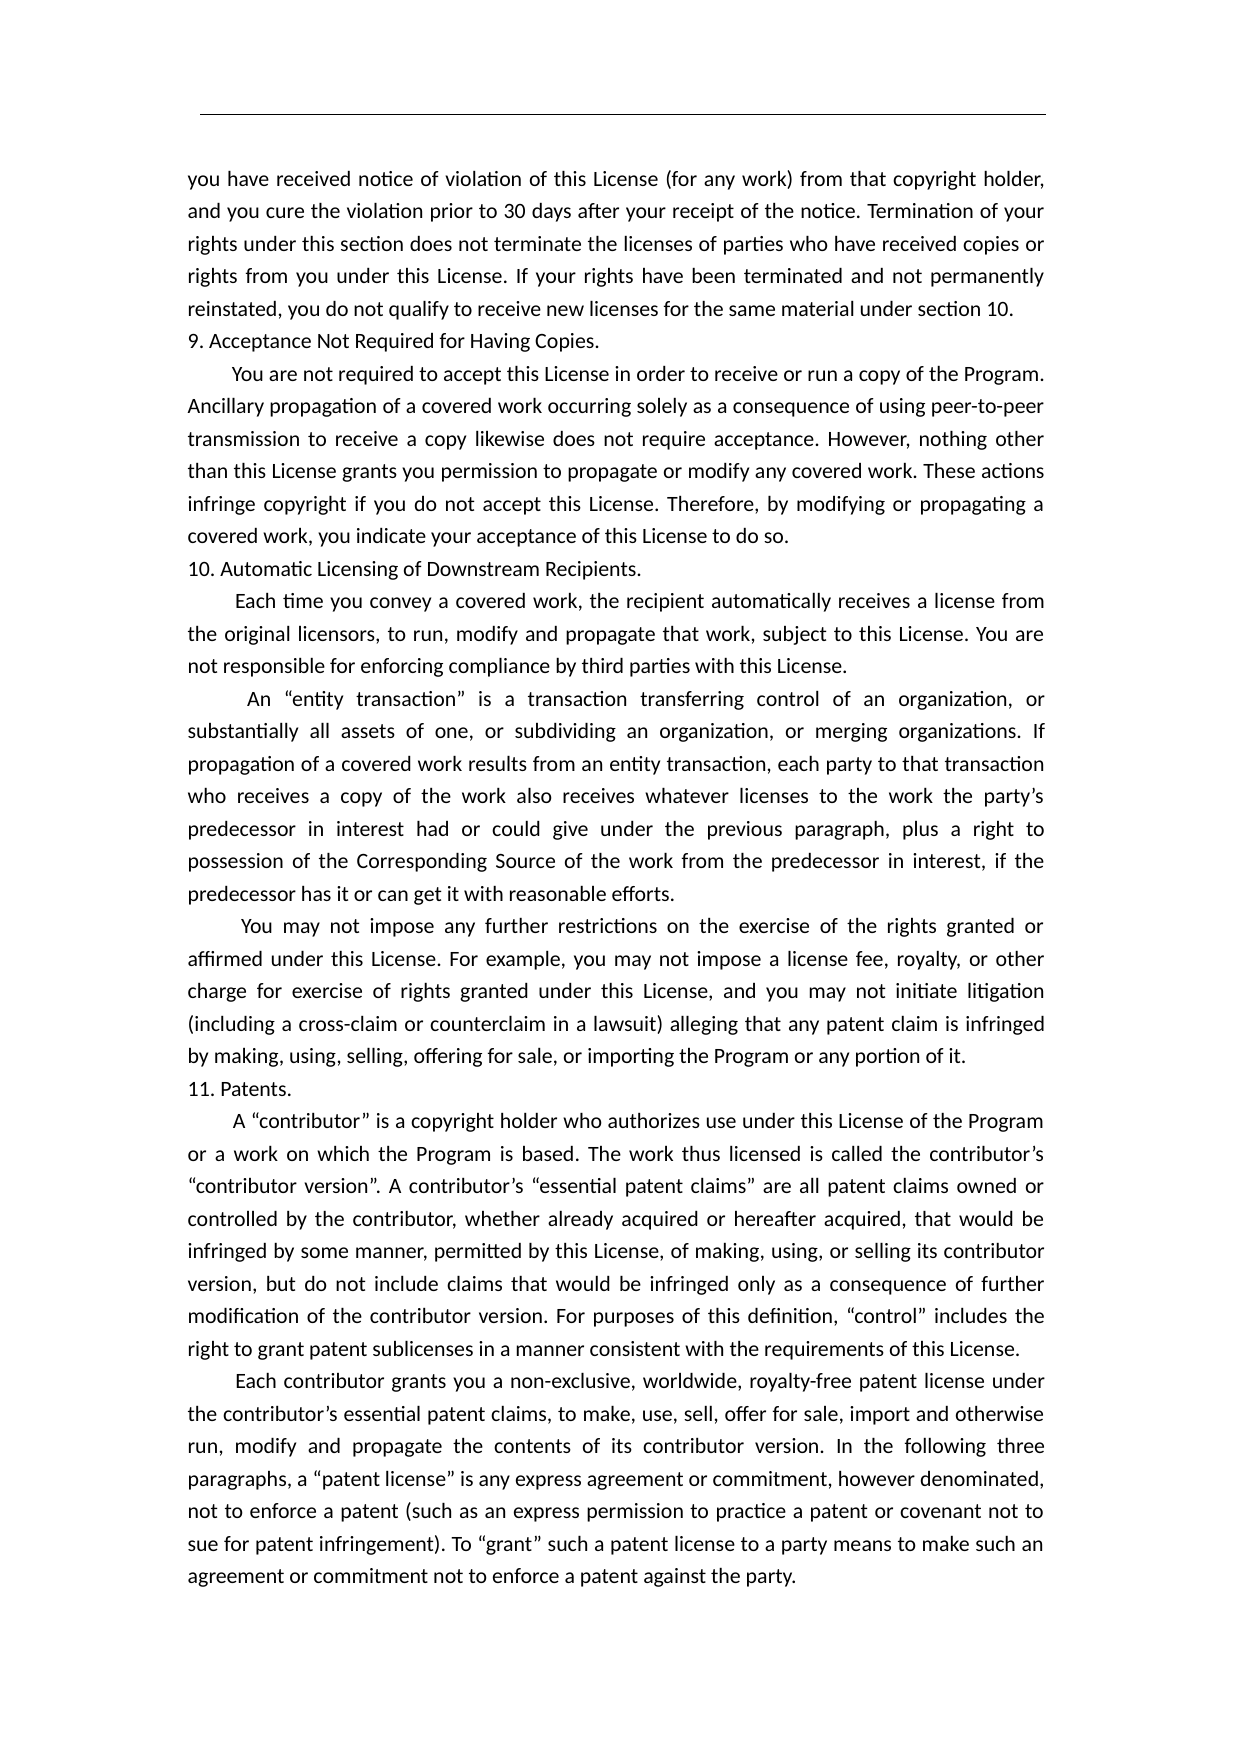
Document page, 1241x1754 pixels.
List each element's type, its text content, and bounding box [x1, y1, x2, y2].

text 11. Patents. [187, 1072, 1046, 1104]
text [187, 162, 1046, 324]
text Each time you convey a covered work, the recipient automatically receives a license from the original licensors, to run, modify and propagate that work, subject to this License. You are not responsible for enforcing compliance by third parties with this License. [187, 584, 1046, 682]
text Each contributor grants you a non-exclusive, worldwide, royalty-free patent license under the contributor’s essential patent claims, to make, use, sell, offer for sale, import and otherwise run, modify and propagate the contents of its contributor version. In the following three paragraphs, a “patent license” is any express agreement or commitment, however denominated, not to enforce a patent (such as an express permission to practice a patent or covenant not to sue for patent infringement). To “grant” such a patent license to a party means to make such an agreement or commitment not to enforce a patent against the party. [187, 1364, 1046, 1592]
text You are not required to accept this License in order to receive or run a copy of the Program. Ancillary propagation of a covered work occurring solely as a consequence of using peer-to-peer transmission to receive a copy likewise does not require acceptance. However, nothing other than this License grants you permission to propagate or modify any covered work. These actions infringe copyright if you do not accept this License. Therefore, by modifying or propagating a covered work, you indicate your acceptance of this License to do so. [187, 357, 1046, 552]
text A “contributor” is a copyright holder who authorizes use under this License of the Program or a work on which the Program is based. The work thus licensed is called the contributor’s “contributor version”. A contributor’s “essential patent claims” are all patent claims owned or controlled by the contributor, whether already acquired or hereafter acquired, that would be infringed by some manner, permitted by this License, of making, using, or selling its contributor version, but do not include claims that would be infringed only as a consequence of further modification of the contributor version. For purposes of this definition, “control” includes the right to grant patent sublicenses in a manner consistent with the requirements of this License. [187, 1104, 1046, 1364]
text An “entity transaction” is a transaction transferring control of an organization, or substantially all assets of one, or subdividing an organization, or merging organizations. If propagation of a covered work results from an entity transaction, each party to that transaction who receives a copy of the work also receives whatever licenses to the work the party’s predecessor in interest had or could give under the previous paragraph, plus a right to possession of the Corresponding Source of the work from the predecessor in interest, if the predecessor has it or can get it with reasonable efforts. [187, 682, 1046, 909]
text You may not impose any further restrictions on the exercise of the rights granted or affirmed under this License. For example, you may not impose a license fee, royalty, or other charge for exercise of rights granted under this License, and you may not initiate litigation (including a cross-claim or counterclaim in a lawsuit) alleging that any patent claim is infringed by making, using, selling, offering for sale, or importing the Program or any portion of it. [187, 909, 1046, 1072]
text 10. Automatic Licensing of Downstream Recipients. [187, 552, 1046, 584]
text 9. Acceptance Not Required for Having Copies. [187, 324, 1046, 357]
